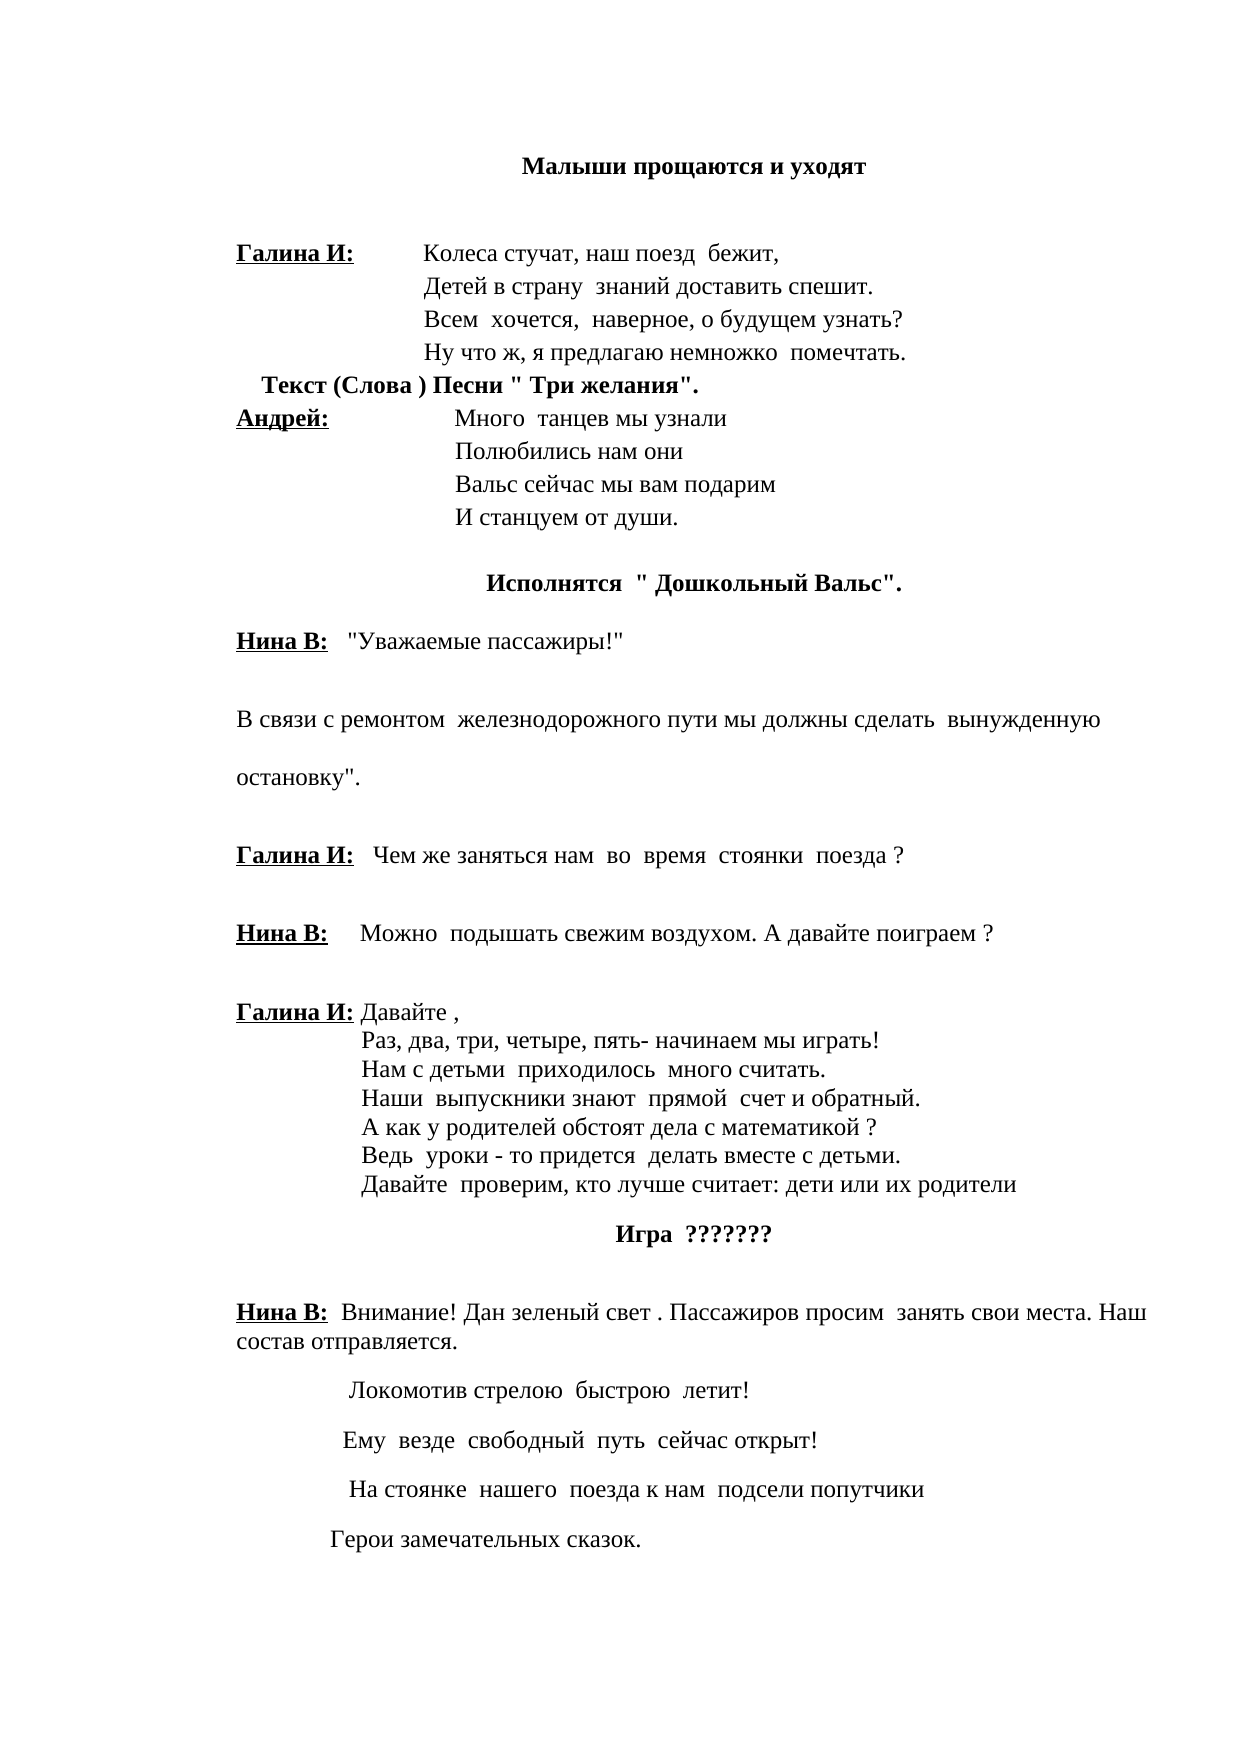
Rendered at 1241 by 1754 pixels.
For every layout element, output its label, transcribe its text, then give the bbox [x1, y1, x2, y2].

text Ведь уроки - то придется делать вместе с детьми. [236, 1140, 1152, 1169]
text Галина И: Чем же заняться нам во время стоянки поезда ? [236, 840, 1152, 869]
text Андрей: Много танцев мы узнали [236, 403, 1152, 432]
text Нам с детьми приходилось много считать. [236, 1054, 1152, 1083]
text Локомотив стрелою быстрою летит! [236, 1375, 1152, 1404]
text Герои замечательных сказок. [236, 1524, 1152, 1553]
text Детей в страну знаний доставить спешит. [236, 271, 1152, 300]
text Раз, два, три, четыре, пять- начинаем мы играть! [236, 1025, 1152, 1054]
text Нина В: Можно подышать свежим воздухом. А давайте поиграем ? [236, 918, 1152, 947]
text В связи с ремонтом железнодорожного пути мы должны сделать вынужденную остановку". [236, 704, 1152, 790]
text Ему везде свободный путь сейчас открыт! [236, 1425, 1152, 1454]
text Малыши прощаются и уходят [236, 151, 1152, 180]
text Полюбились нам они [236, 436, 1152, 465]
text Игра ??????? [236, 1219, 1152, 1247]
text Ну что ж, я предлагаю немножко помечтать. [236, 337, 1152, 366]
text Текст (Слова ) Песни " Три желания". [236, 370, 1152, 399]
text Наши выпускники знают прямой счет и обратный. [236, 1083, 1152, 1112]
text Нина В: "Уважаемые пассажиры!" [236, 626, 1152, 654]
text Давайте проверим, кто лучше считает: дети или их родители [236, 1169, 1152, 1198]
text Галина И: Давайте , [236, 997, 1152, 1025]
text На стоянке нашего поезда к нам подсели попутчики [236, 1474, 1152, 1503]
text Нина В: Внимание! Дан зеленый свет . Пассажиров просим занять свои места. Наш состав отправляется. [236, 1297, 1152, 1354]
text Всем хочется, наверное, о будущем узнать? [236, 304, 1152, 333]
text Галина И: Колеса стучат, наш поезд бежит, [236, 238, 1152, 267]
text А как у родителей обстоят дела с математикой ? [236, 1112, 1152, 1140]
text И станцуем от души. [236, 502, 1152, 531]
text Вальс сейчас мы вам подарим [236, 469, 1152, 498]
text Исполнятся " Дошкольный Вальс". [236, 568, 1152, 597]
